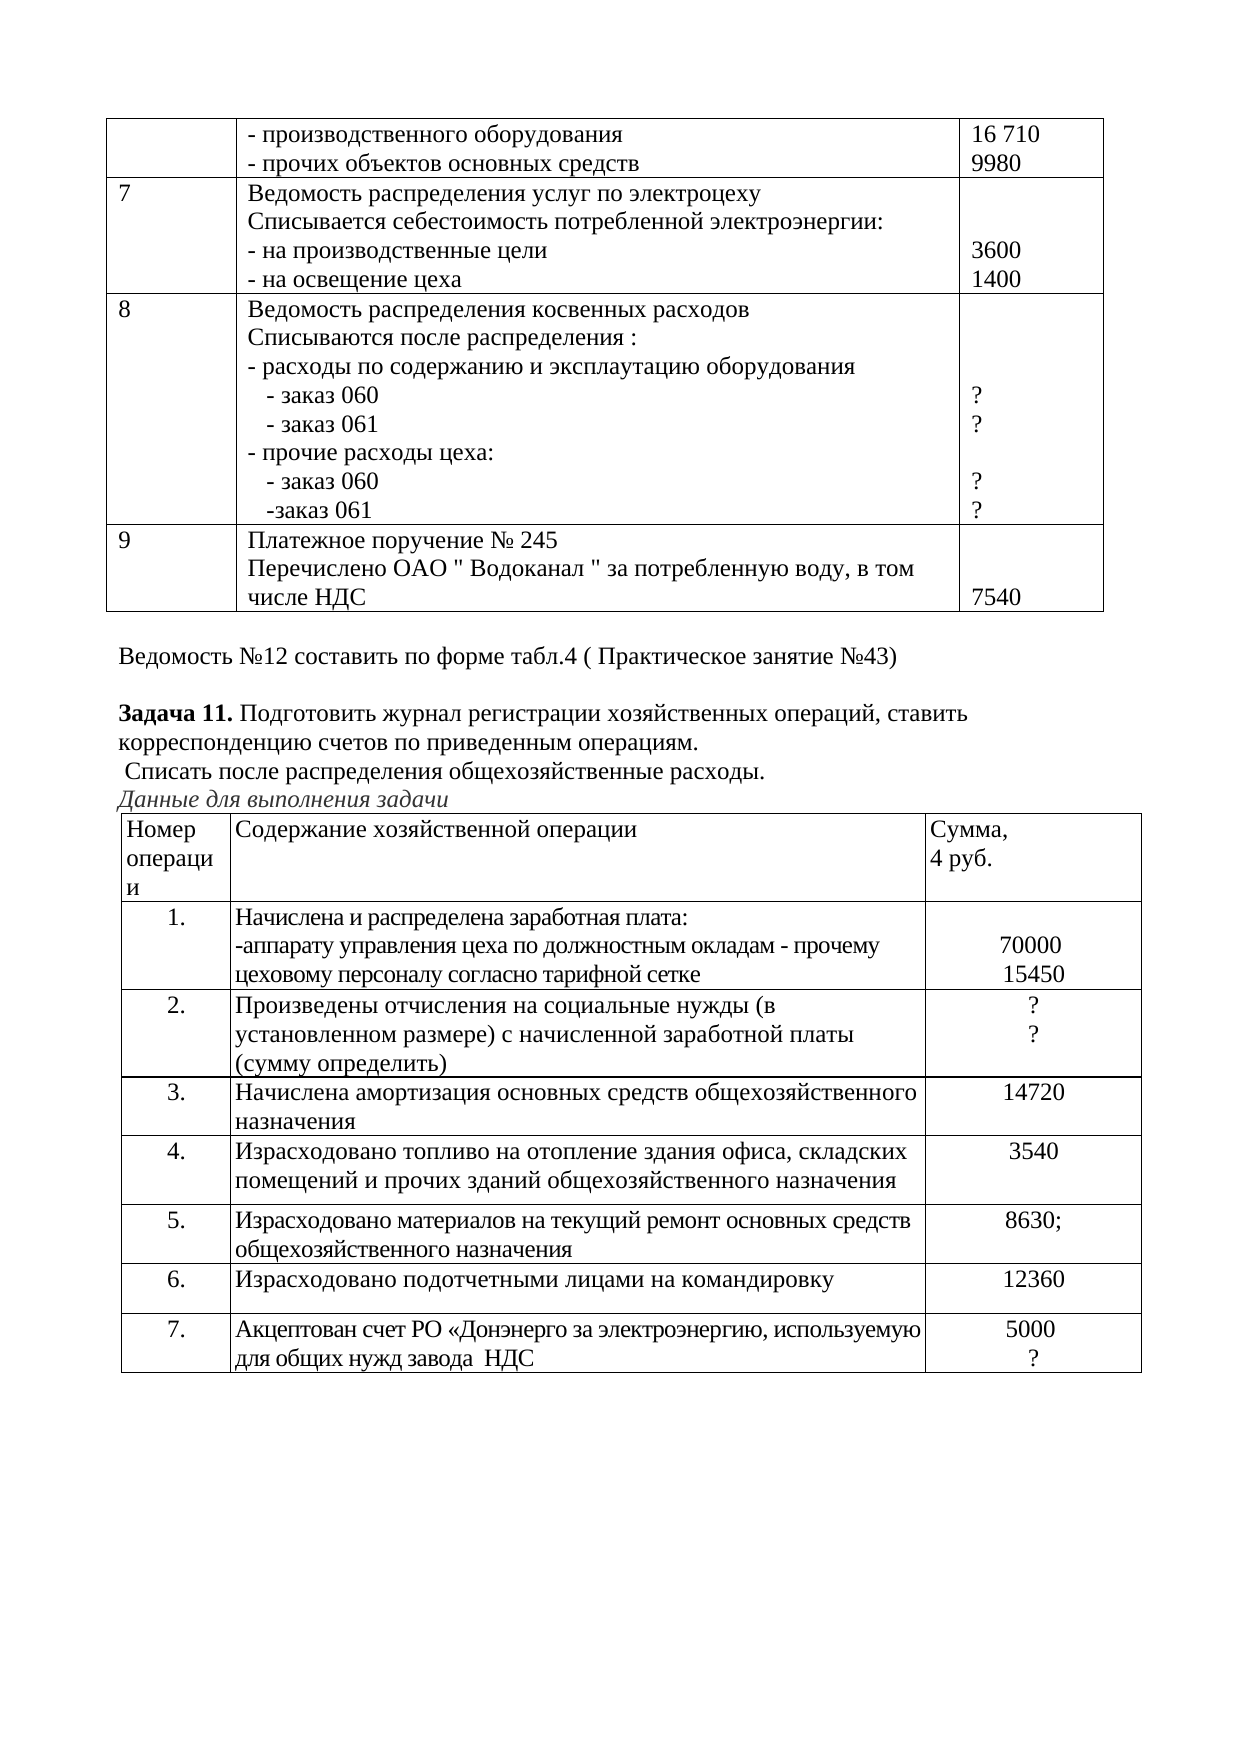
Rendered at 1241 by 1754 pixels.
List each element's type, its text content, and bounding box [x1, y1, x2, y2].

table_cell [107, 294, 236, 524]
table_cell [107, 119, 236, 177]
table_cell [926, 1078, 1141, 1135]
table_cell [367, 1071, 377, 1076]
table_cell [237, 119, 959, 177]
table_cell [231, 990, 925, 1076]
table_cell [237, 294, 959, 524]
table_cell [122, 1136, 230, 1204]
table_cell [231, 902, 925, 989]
text Списать после распределения общехозяйственные расходы. [118, 756, 1122, 784]
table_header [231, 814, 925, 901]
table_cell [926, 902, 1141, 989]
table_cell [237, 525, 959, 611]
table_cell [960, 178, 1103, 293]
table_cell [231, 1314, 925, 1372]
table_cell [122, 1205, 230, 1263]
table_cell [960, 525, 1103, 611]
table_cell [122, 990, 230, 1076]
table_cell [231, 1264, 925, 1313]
text Ведомость №12 составить по форме табл.4 ( Практическое занятие №43) [118, 641, 1122, 669]
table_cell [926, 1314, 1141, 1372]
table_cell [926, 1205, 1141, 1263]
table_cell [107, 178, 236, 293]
text Задача 11. Подготовить журнал регистрации хозяйственных операций, ставить корреспонденцию счетов по приведенным операциям. [118, 698, 1122, 756]
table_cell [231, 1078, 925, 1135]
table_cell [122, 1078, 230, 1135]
subtitle Данные для выполнения задачи [118, 784, 1122, 813]
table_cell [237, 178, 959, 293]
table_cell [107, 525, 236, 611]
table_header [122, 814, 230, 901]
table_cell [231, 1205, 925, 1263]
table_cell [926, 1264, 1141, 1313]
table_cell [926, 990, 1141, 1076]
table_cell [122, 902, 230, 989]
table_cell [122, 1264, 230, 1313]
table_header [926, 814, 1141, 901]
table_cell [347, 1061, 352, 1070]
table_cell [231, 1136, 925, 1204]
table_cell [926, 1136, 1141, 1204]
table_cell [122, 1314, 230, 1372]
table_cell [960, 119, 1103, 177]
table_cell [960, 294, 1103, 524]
